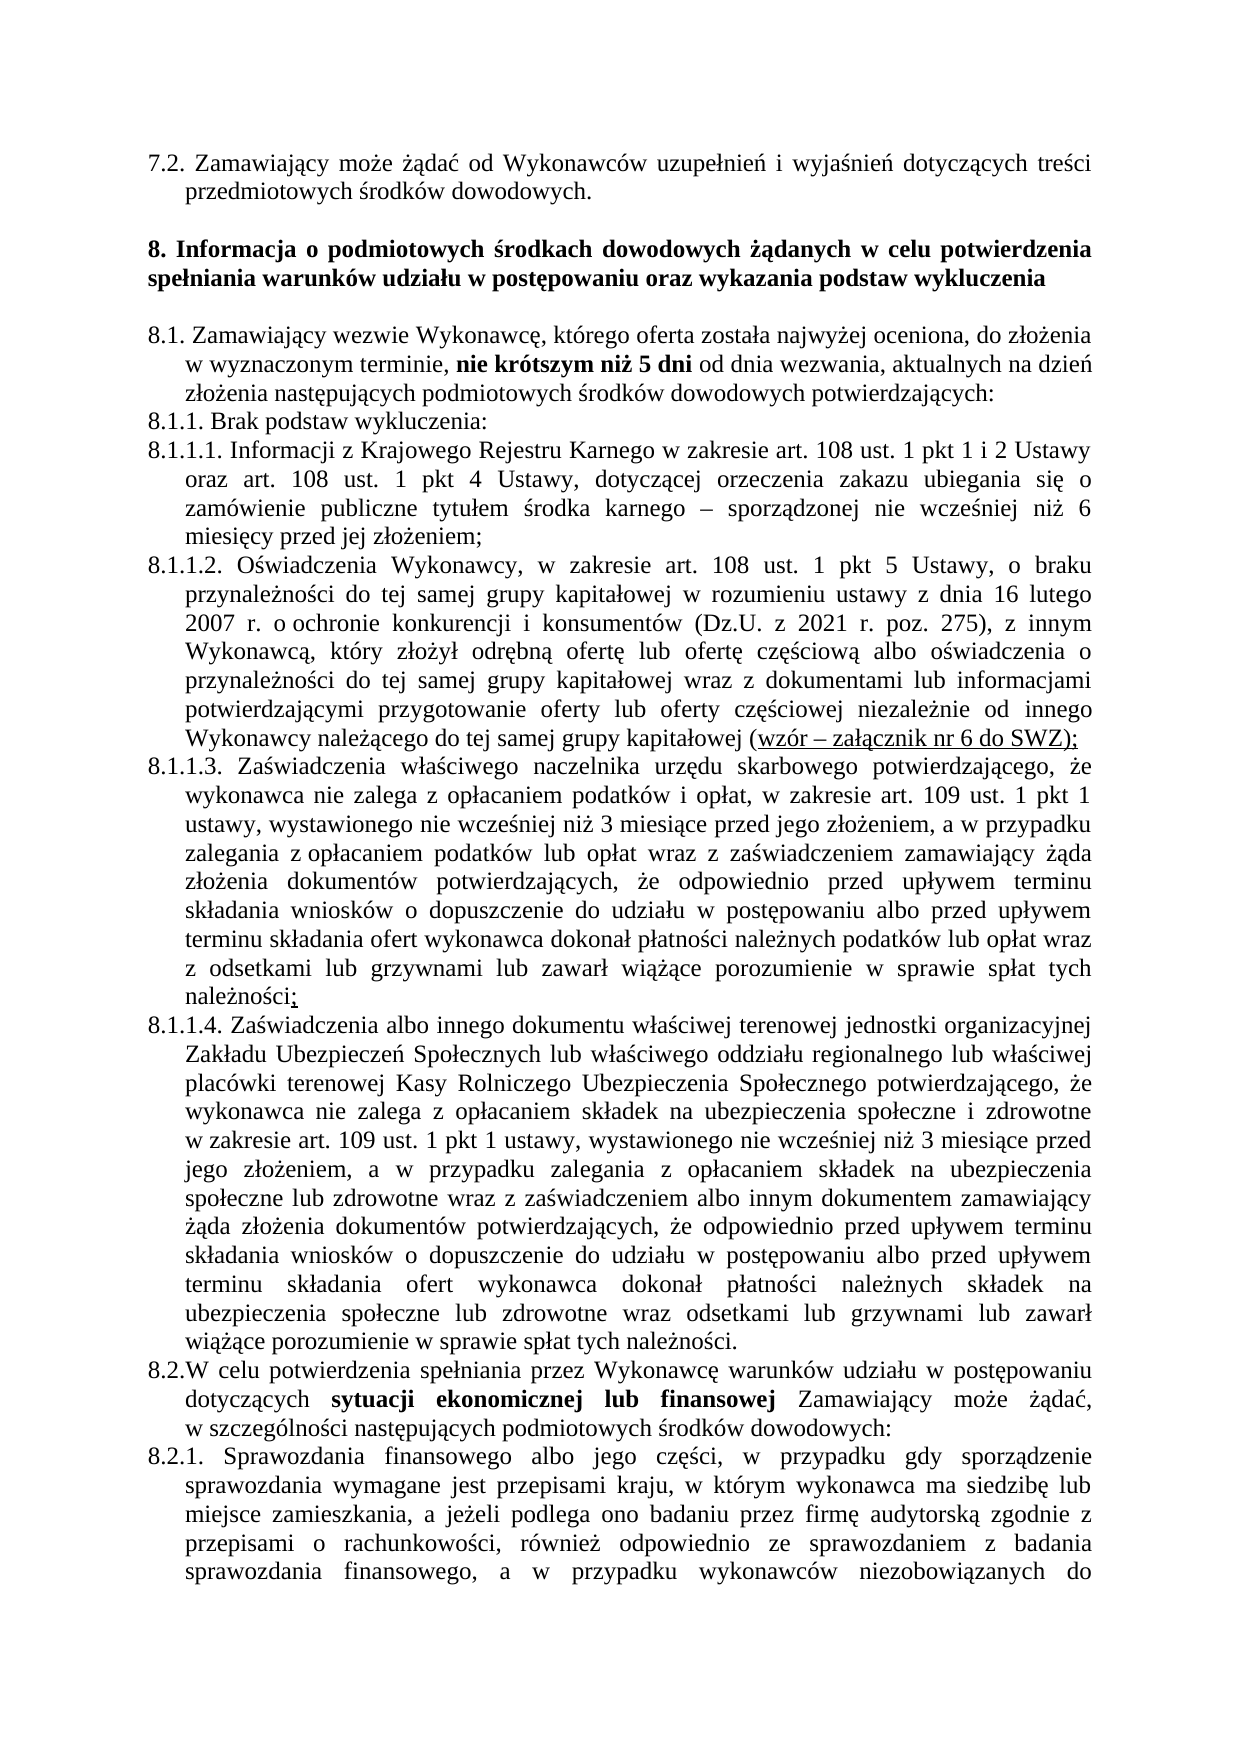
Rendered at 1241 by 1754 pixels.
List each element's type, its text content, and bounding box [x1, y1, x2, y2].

text 8.1.1.4. Zaświadczenia albo innego dokumentu właściwej terenowej jednostki organizacyjnej Zakładu Ubezpieczeń Społecznych lub właściwego oddziału regionalnego lub właściwej placówki terenowej Kasy Rolniczego Ubezpieczenia Społecznego potwierdzającego, że wykonawca nie zalega z opłacaniem składek na ubezpieczenia społeczne i zdrowotne w zakresie art. 109 ust. 1 pkt 1 ustawy, wystawionego nie wcześniej niż 3 miesiące przed jego złożeniem, a w przypadku zalegania z opłacaniem składek na ubezpieczenia społeczne lub zdrowotne wraz z zaświadczeniem albo innym dokumentem zamawiający żąda złożenia dokumentów potwierdzających, że odpowiednio przed upływem terminu składania wniosków o dopuszczenie do udziału w postępowaniu albo przed upływem terminu składania ofert wykonawca dokonał płatności należnych składek na ubezpieczenia społeczne lub zdrowotne wraz odsetkami lub grzywnami lub zawarł wiążące porozumienie w sprawie spłat tych należności. [148, 1010, 1093, 1355]
text 8.2.W celu potwierdzenia spełniania przez Wykonawcę warunków udziału w postępowaniu dotyczących sytuacji ekonomicznej lub finansowej Zamawiający może żądać, w szczególności następujących podmiotowych środków dowodowych: [148, 1355, 1093, 1441]
text 8.1. Zamawiający wezwie Wykonawcę, którego oferta została najwyżej oceniona, do złożenia w wyznaczonym terminie, nie krótszym niż 5 dni od dnia wezwania, aktualnych na dzień złożenia następujących podmiotowych środków dowodowych potwierdzających: [148, 320, 1093, 406]
text 8.1.1.1. Informacji z Krajowego Rejestru Karnego w zakresie art. 108 ust. 1 pkt 1 i 2 Ustawy oraz art. 108 ust. 1 pkt 4 Ustawy, dotyczącej orzeczenia zakazu ubiegania się o zamówienie publiczne tytułem środka karnego – sporządzonej nie wcześniej niż 6 miesięcy przed jej złożeniem; [148, 435, 1093, 550]
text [148, 1441, 1093, 1585]
text 8.1.1.3. Zaświadczenia właściwego naczelnika urzędu skarbowego potwierdzającego, że wykonawca nie zalega z opłacaniem podatków i opłat, w zakresie art. 109 ust. 1 pkt 1 ustawy, wystawionego nie wcześniej niż 3 miesiące przed jego złożeniem, a w przypadku zalegania z opłacaniem podatków lub opłat wraz z zaświadczeniem zamawiający żąda złożenia dokumentów potwierdzających, że odpowiednio przed upływem terminu składania wniosków o dopuszczenie do udziału w postępowaniu albo przed upływem terminu składania ofert wykonawca dokonał płatności należnych podatków lub opłat wraz z odsetkami lub grzywnami lub zawarł wiążące porozumienie w sprawie spłat tych należności; [148, 751, 1093, 1010]
text 7.2. Zamawiający może żądać od Wykonawców uzupełnień i wyjaśnień dotyczących treści przedmiotowych środków dowodowych. [148, 148, 1093, 205]
text 8.1.1. Brak podstaw wykluczenia: [148, 406, 1093, 435]
text 8.1.1.2. Oświadczenia Wykonawcy, w zakresie art. 108 ust. 1 pkt 5 Ustawy, o braku przynależności do tej samej grupy kapitałowej w rozumieniu ustawy z dnia 16 lutego 2007 r. o ochronie konkurencji i konsumentów (Dz.U. z 2021 r. poz. 275), z innym Wykonawcą, który złożył odrębną ofertę lub ofertę częściową albo oświadczenia o przynależności do tej samej grupy kapitałowej wraz z dokumentami lub informacjami potwierdzającymi przygotowanie oferty lub oferty częściowej niezależnie od innego Wykonawcy należącego do tej samej grupy kapitałowej (wzór – załącznik nr 6 do SWZ); [148, 550, 1093, 751]
text 8. Informacja o podmiotowych środkach dowodowych żądanych w celu potwierdzenia spełniania warunków udziału w postępowaniu oraz wykazania podstaw wykluczenia [148, 234, 1093, 291]
